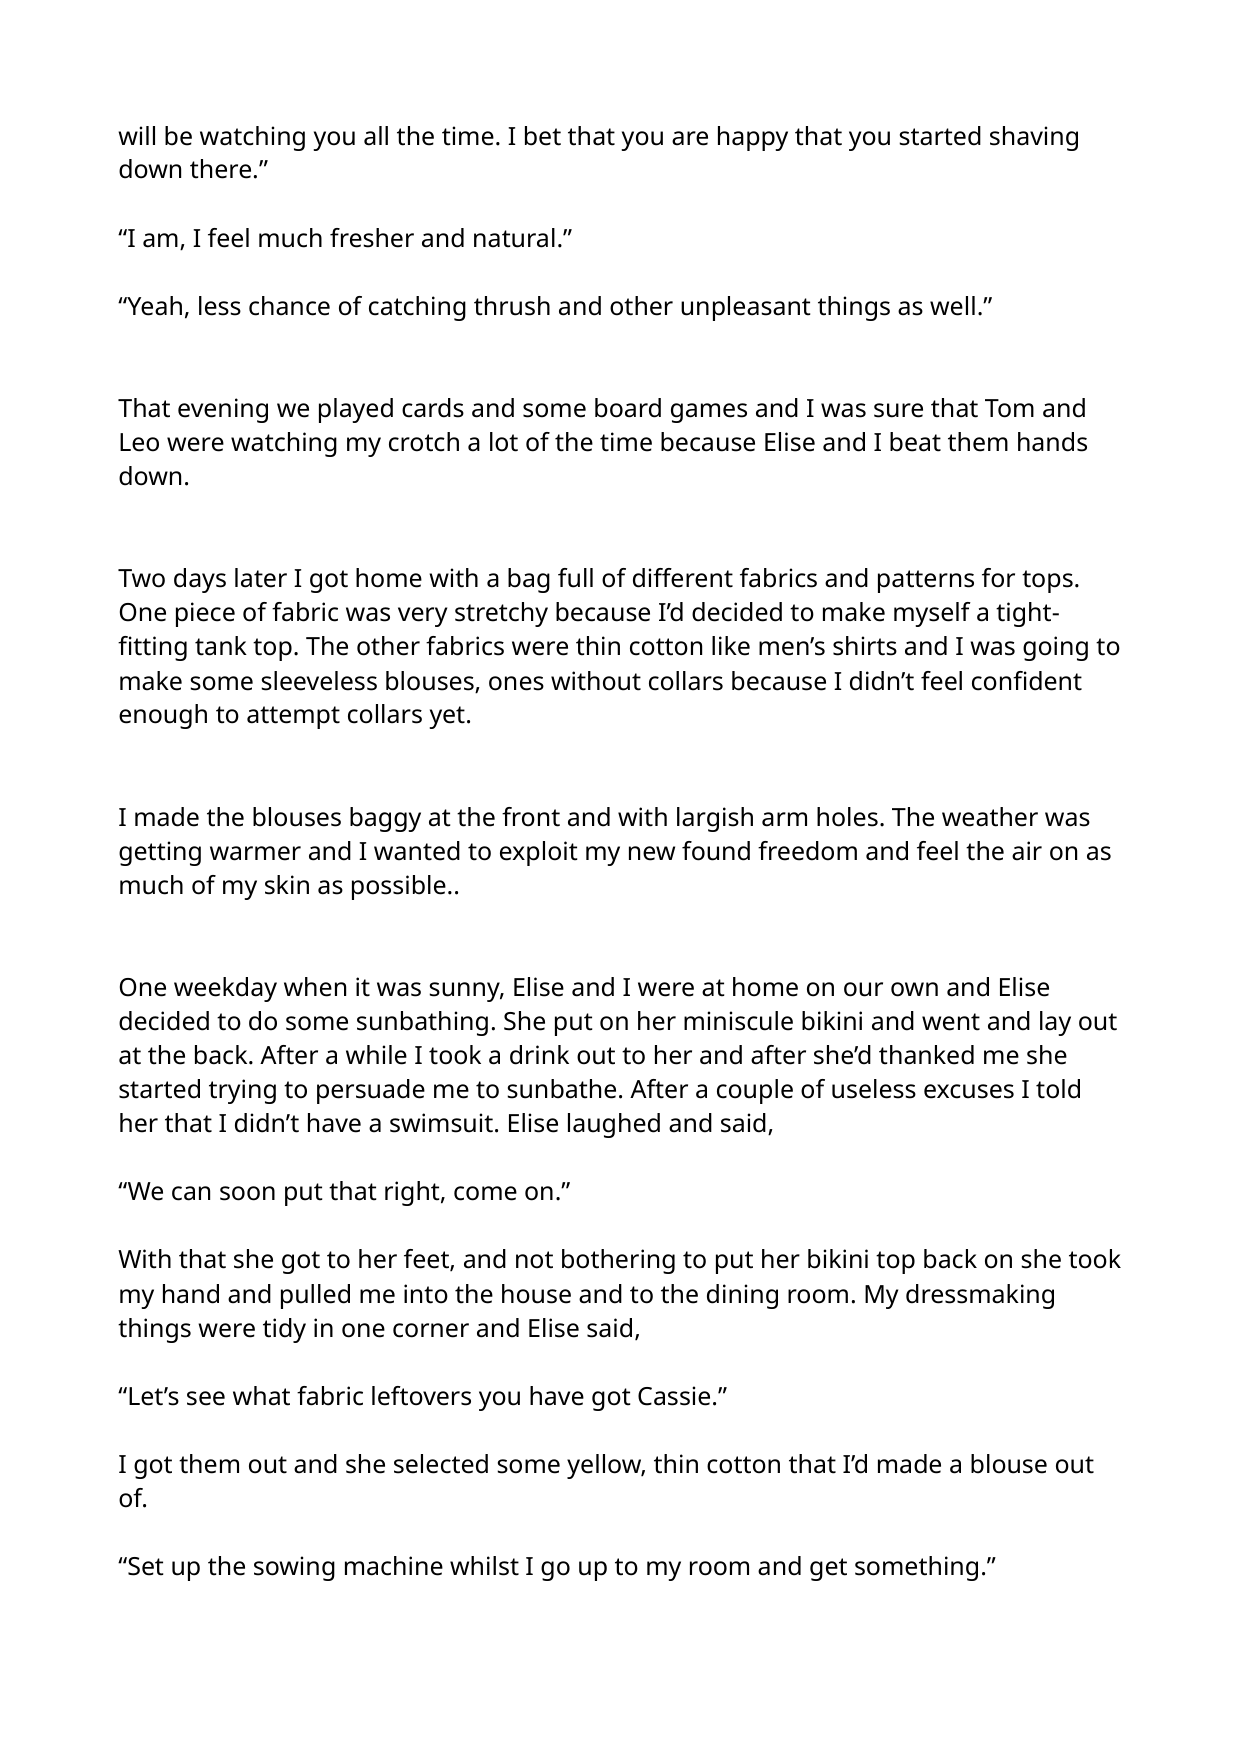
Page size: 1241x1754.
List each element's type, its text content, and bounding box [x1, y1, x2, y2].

text That evening we played cards and some board games and I was sure that Tom and Leo were watching my crotch a lot of the time because Elise and I beat them hands down. [118, 391, 1122, 493]
text With that she got to her feet, and not bothering to put her bikini top back on she took my hand and pulled me into the house and to the dining room. My dressmaking things were tidy in one corner and Elise said, [118, 1242, 1122, 1344]
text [118, 118, 1122, 186]
text Two days later I got home with a bag full of different fabrics and patterns for tops. One piece of fabric was very stretchy because I’d decided to make myself a tight-fitting tank top. The other fabrics were thin cotton like men’s shirts and I was going to make some sleeveless blouses, ones without collars because I didn’t feel confident enough to attempt collars yet. [118, 561, 1122, 731]
text I got them out and she selected some yellow, thin cotton that I’d made a blouse out of. [118, 1447, 1122, 1515]
text “I am, I feel much fresher and natural.” [118, 220, 1122, 254]
text “Set up the sowing machine whilst I go up to my room and get something.” [118, 1549, 1122, 1583]
text I made the blouses baggy at the front and with largish arm holes. The weather was getting warmer and I wanted to exploit my new found freedom and feel the air on as much of my skin as possible.. [118, 799, 1122, 902]
text “Let’s see what fabric leftovers you have got Cassie.” [118, 1378, 1122, 1412]
text “We can soon put that right, come on.” [118, 1174, 1122, 1208]
text “Yeah, less chance of catching thrush and other unpleasant things as well.” [118, 288, 1122, 322]
text One weekday when it was sunny, Elise and I were at home on our own and Elise decided to do some sunbathing. She put on her miniscule bikini and went and lay out at the back. After a while I took a drink out to her and after she’d thanked me she started trying to persuade me to sunbathe. After a couple of useless excuses I told her that I didn’t have a swimsuit. Elise laughed and said, [118, 970, 1122, 1140]
